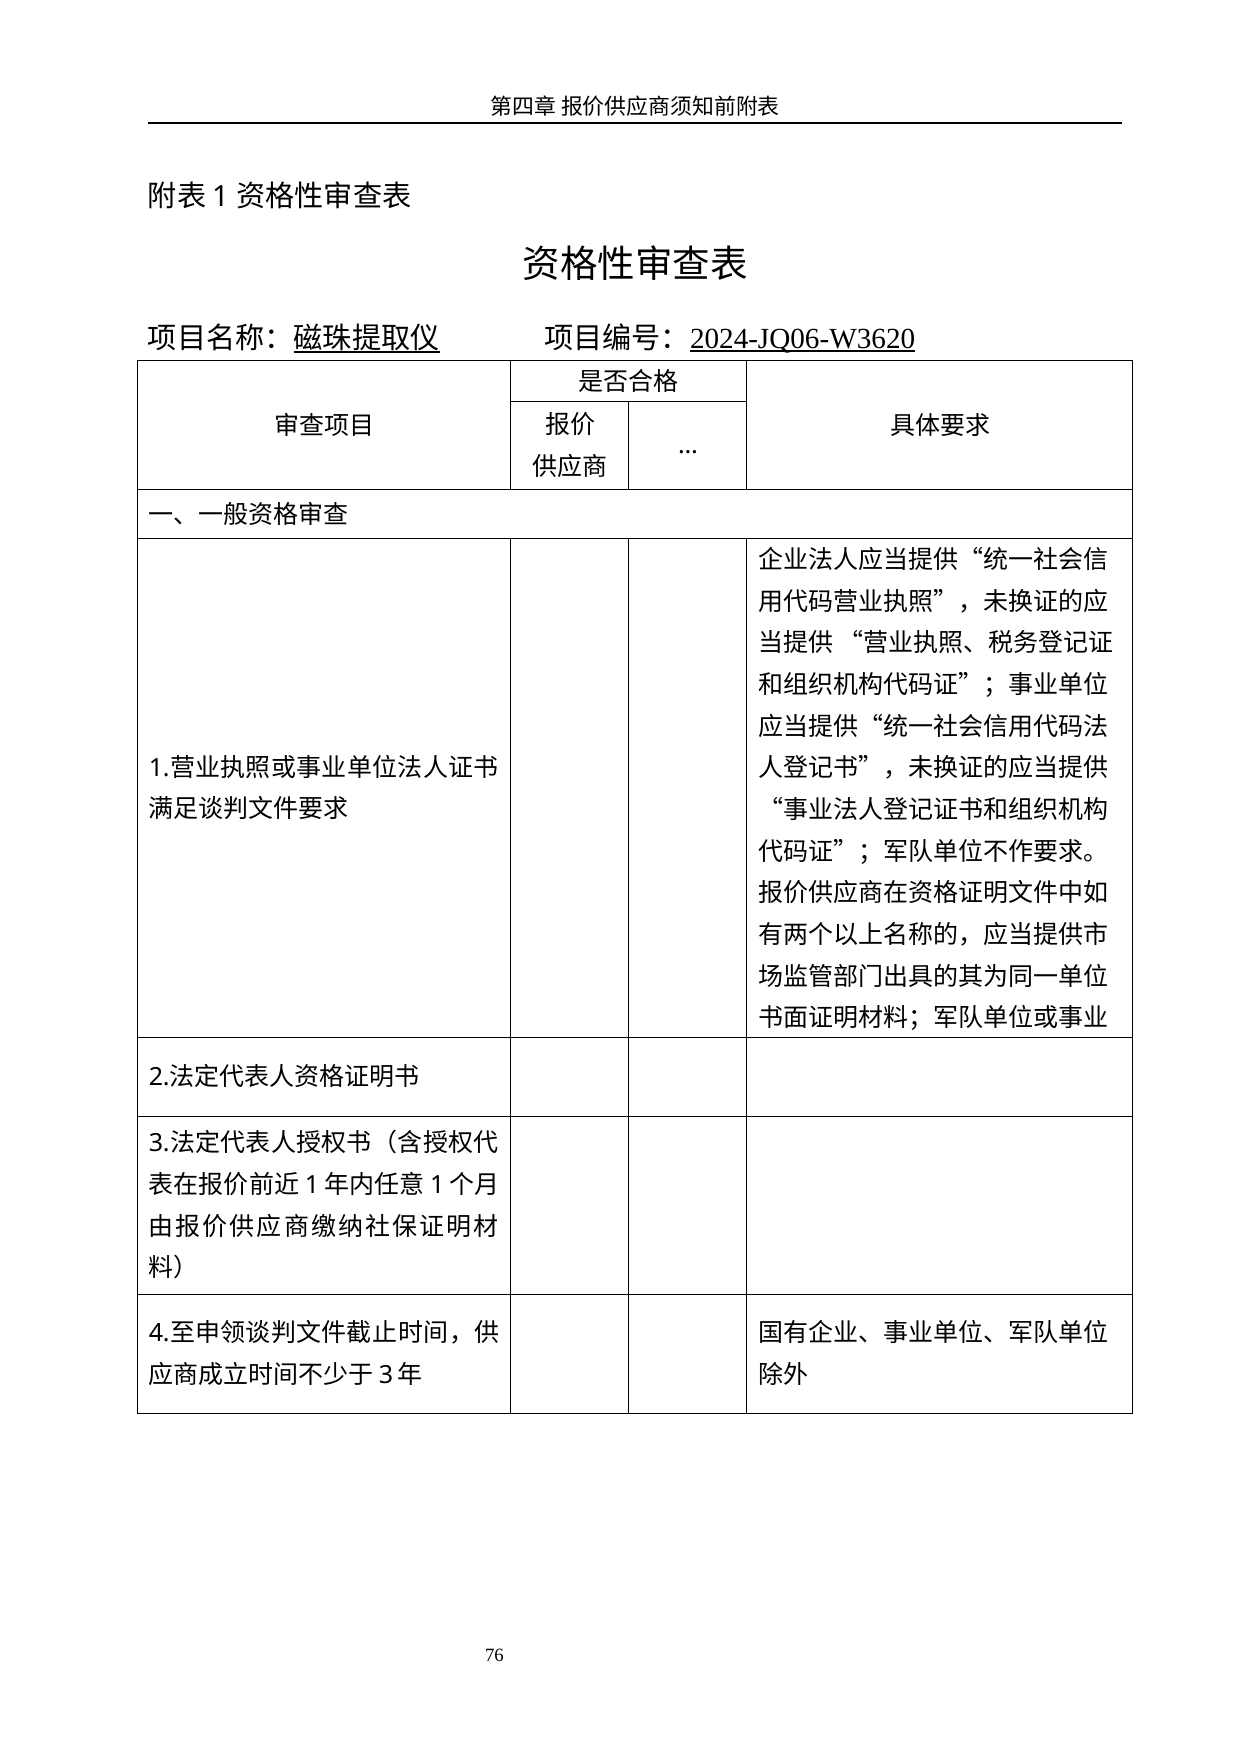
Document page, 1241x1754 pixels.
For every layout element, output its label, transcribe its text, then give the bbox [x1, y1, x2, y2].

text 项目名称：磁珠提取仪 项目编号：2024-JQ06-W3620 [148, 302, 1122, 360]
table_cell 1.营业执照或事业单位法人证书满足谈判文件要求 [138, 539, 510, 1037]
table_cell [747, 1117, 1132, 1294]
table_cell 报价 供应商 [511, 402, 628, 489]
table_cell 4.至申领谈判文件截止时间，供应商成立时间不少于3年 [138, 1295, 510, 1412]
table_cell [511, 1295, 628, 1412]
table_cell [629, 1295, 746, 1412]
table_cell [511, 539, 628, 1037]
subtitle 附表1 资格性审查表 [148, 160, 1122, 218]
table_cell [747, 1038, 1132, 1116]
table_cell [629, 1038, 746, 1116]
table_cell [629, 1117, 746, 1294]
table_cell 企业法人应当提供“统一社会信用代码营业执照”，未换证的应当提供 “营业执照、税务登记证和组织机构代码证”；事业单位应当提供“统一社会信用代码法人登记书”，未换证的应当提供“事业法人登记证书和组织机构代码证”；军队单位不作要求。报价供应商在资格证明文件中如有两个以上名称的，应当提供市场监管部门出具的其为同一单位书面证明材料；军队单位或事业单位，可以提供其上级主管部门出具的书面证明材料。 [747, 539, 1132, 1037]
table_cell [511, 1117, 628, 1294]
table_cell … [629, 402, 746, 489]
table_header 是否合格 [511, 361, 746, 401]
table_cell 3.法定代表人授权书（含授权代表在报价前近1年内任意1个月由报价供应商缴纳社保证明材料） [138, 1117, 510, 1294]
text 资格性审查表 [148, 231, 1122, 289]
table_header 审查项目 [138, 361, 510, 489]
table_header 具体要求 [747, 361, 1132, 489]
table_cell 国有企业、事业单位、军队单位除外 [747, 1295, 1132, 1412]
table_cell [511, 1038, 628, 1116]
table_cell 2.法定代表人资格证明书 [138, 1038, 510, 1116]
table_cell 一、一般资格审查 [138, 490, 1132, 538]
table_cell [629, 539, 746, 1037]
